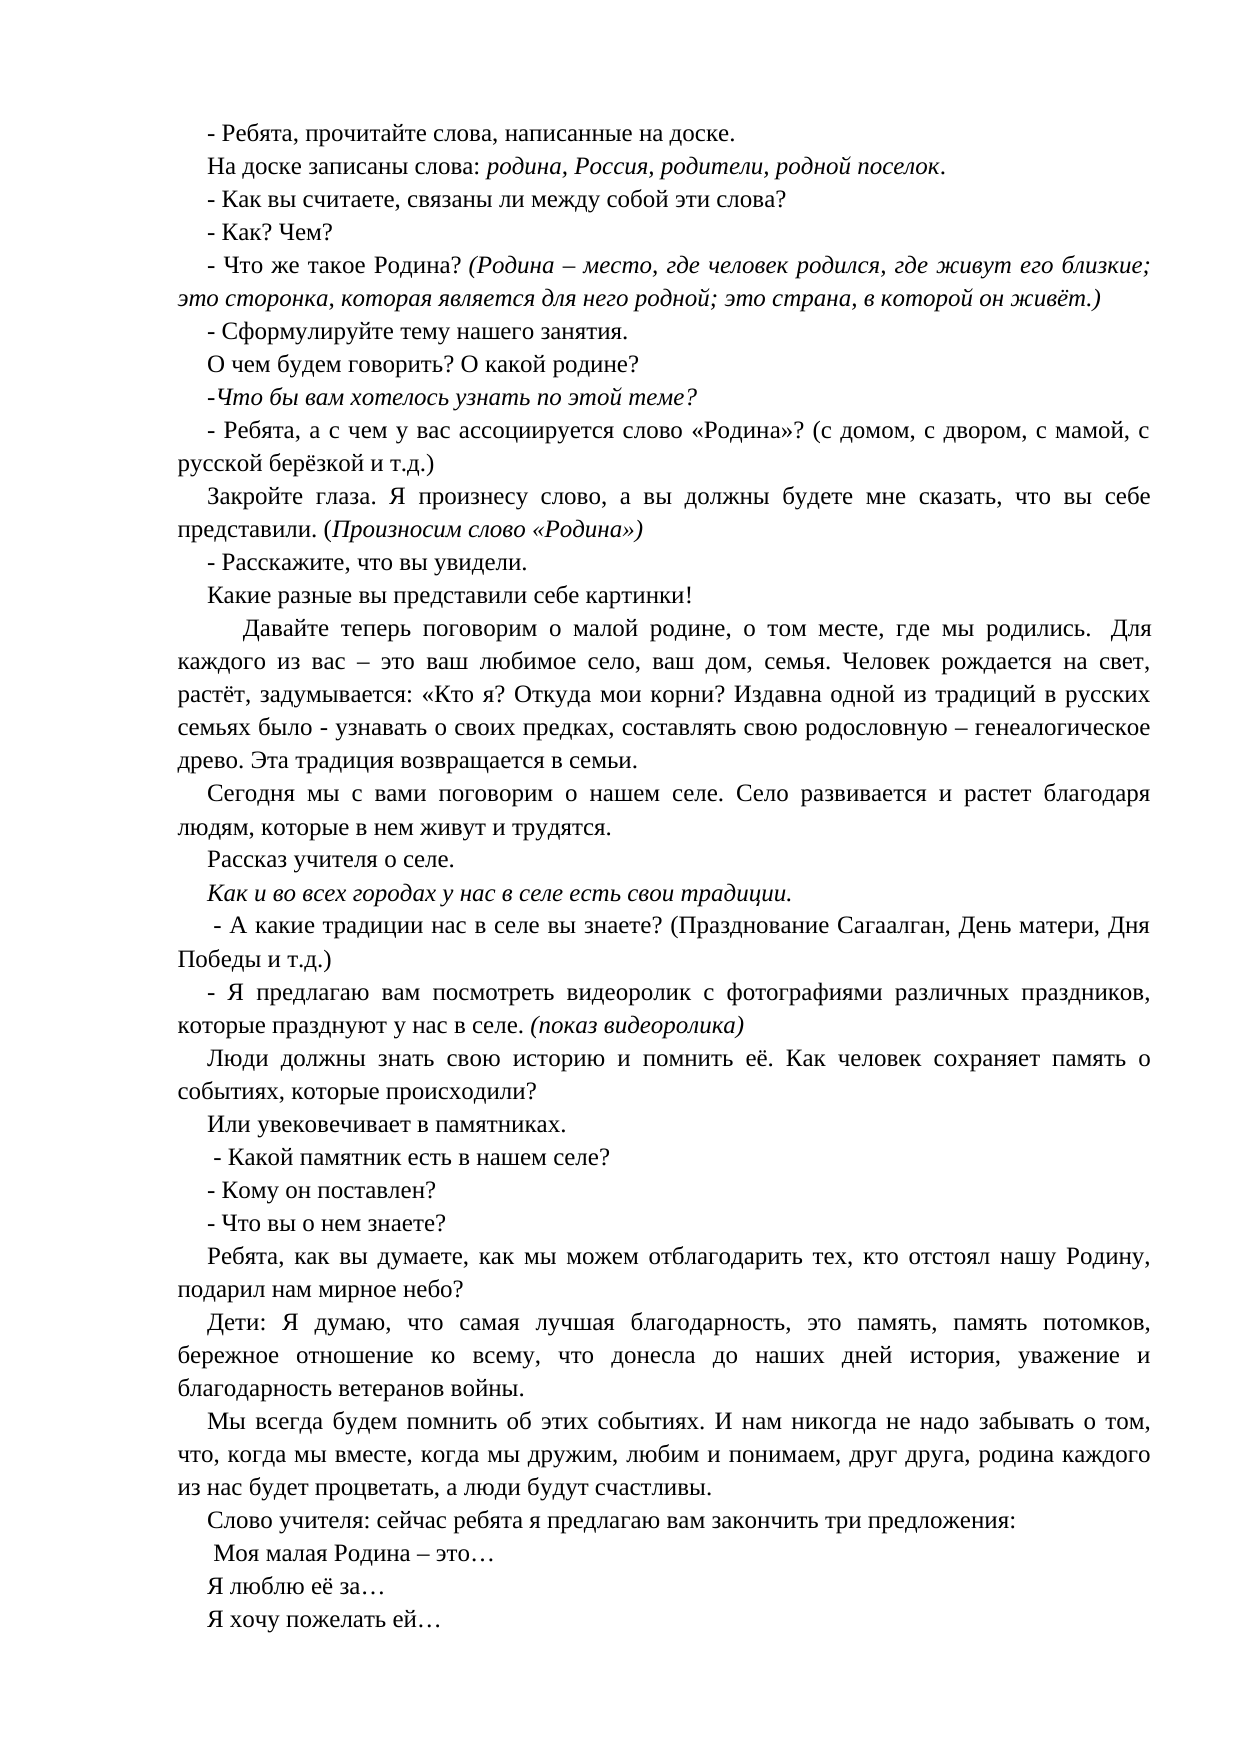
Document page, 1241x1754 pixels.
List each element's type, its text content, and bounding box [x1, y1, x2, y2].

text Ребята, как вы думаете, как мы можем отблагодарить тех, кто отстоял нашу Родину, подарил нам мирное небо? [177, 1241, 1152, 1303]
text Как и во всех городах у нас в селе есть свои традиции. [177, 878, 1152, 906]
text Мы всегда будем помнить об этих событиях. И нам никогда не надо забывать о том, что, когда мы вместе, когда мы дружим, любим и понимаем, друг друга, родина каждого из нас будет процветать, а люди будут счастливы. [177, 1406, 1152, 1501]
text - Ребята, прочитайте слова, написанные на доске. [177, 118, 1152, 147]
text О чем будем говорить? О какой родине? [177, 349, 1152, 378]
text - Как? Чем? [177, 217, 1152, 246]
text - Какой памятник есть в нашем селе? [177, 1142, 1152, 1171]
text - Что же такое Родина? (Родина – место, где человек родился, где живут его близкие; это сторонка, которая является для него родной; это страна, в которой он живёт.) [177, 250, 1152, 312]
text На доске записаны слова: родина, Россия, родители, родной поселок. [177, 151, 1152, 180]
text Моя малая Родина – это… [177, 1538, 1152, 1567]
text Закройте глаза. Я произнесу слово, а вы должны будете мне сказать, что вы себе представили. (Произносим слово «Родина») [177, 481, 1152, 543]
text - Кому он поставлен? [177, 1175, 1152, 1203]
text Я хочу пожелать ей… [177, 1604, 1152, 1633]
text Я люблю её за… [177, 1571, 1152, 1600]
text - Расскажите, что вы увидели. [177, 547, 1152, 576]
text Или увековечивает в памятниках. [177, 1109, 1152, 1137]
text Сегодня мы с вами поговорим о нашем селе. Село развивается и растет благодаря людям, которые в нем живут и трудятся. [177, 778, 1152, 840]
text Какие разные вы представили себе картинки! [177, 580, 1152, 609]
text Дети: Я думаю, что самая лучшая благодарность, это память, память потомков, бережное отношение ко всему, что донесла до наших дней история, уважение и благодарность ветеранов войны. [177, 1307, 1152, 1402]
text Слово учителя: сейчас ребята я предлагаю вам закончить три предложения: [177, 1505, 1152, 1534]
text -Что бы вам хотелось узнать по этой теме? [177, 382, 1152, 411]
text Люди должны знать свою историю и помнить её. Как человек сохраняет память о событиях, которые происходили? [177, 1043, 1152, 1104]
text - Как вы считаете, связаны ли между собой эти слова? [177, 184, 1152, 213]
text - Сформулируйте тему нашего занятия. [177, 316, 1152, 345]
text - Я предлагаю вам посмотреть видеоролик с фотографиями различных праздников, которые празднуют у нас в селе. (показ видеоролика) [177, 977, 1152, 1038]
text Рассказ учителя о селе. [177, 844, 1152, 873]
text - Что вы о нем знаете? [177, 1208, 1152, 1237]
text Давайте теперь поговорим о малой родине, о том месте, где мы родились. Для каждого из вас – это ваш любимое село, ваш дом, семья. Человек рождается на свет, растёт, задумывается: «Кто я? Откуда мои корни? Издавна одной из традиций в русских семьях было - узнавать о своих предках, составлять свою родословную – генеалогическое древо. Эта традиция возвращается в семьи. [177, 613, 1152, 774]
text - А какие традиции нас в селе вы знаете? (Празднование Сагаалган, День матери, Дня Победы и т.д.) [177, 911, 1152, 972]
text - Ребята, а с чем у вас ассоциируется слово «Родина»? (с домом, с двором, с мамой, с русской берёзкой и т.д.) [177, 415, 1152, 477]
